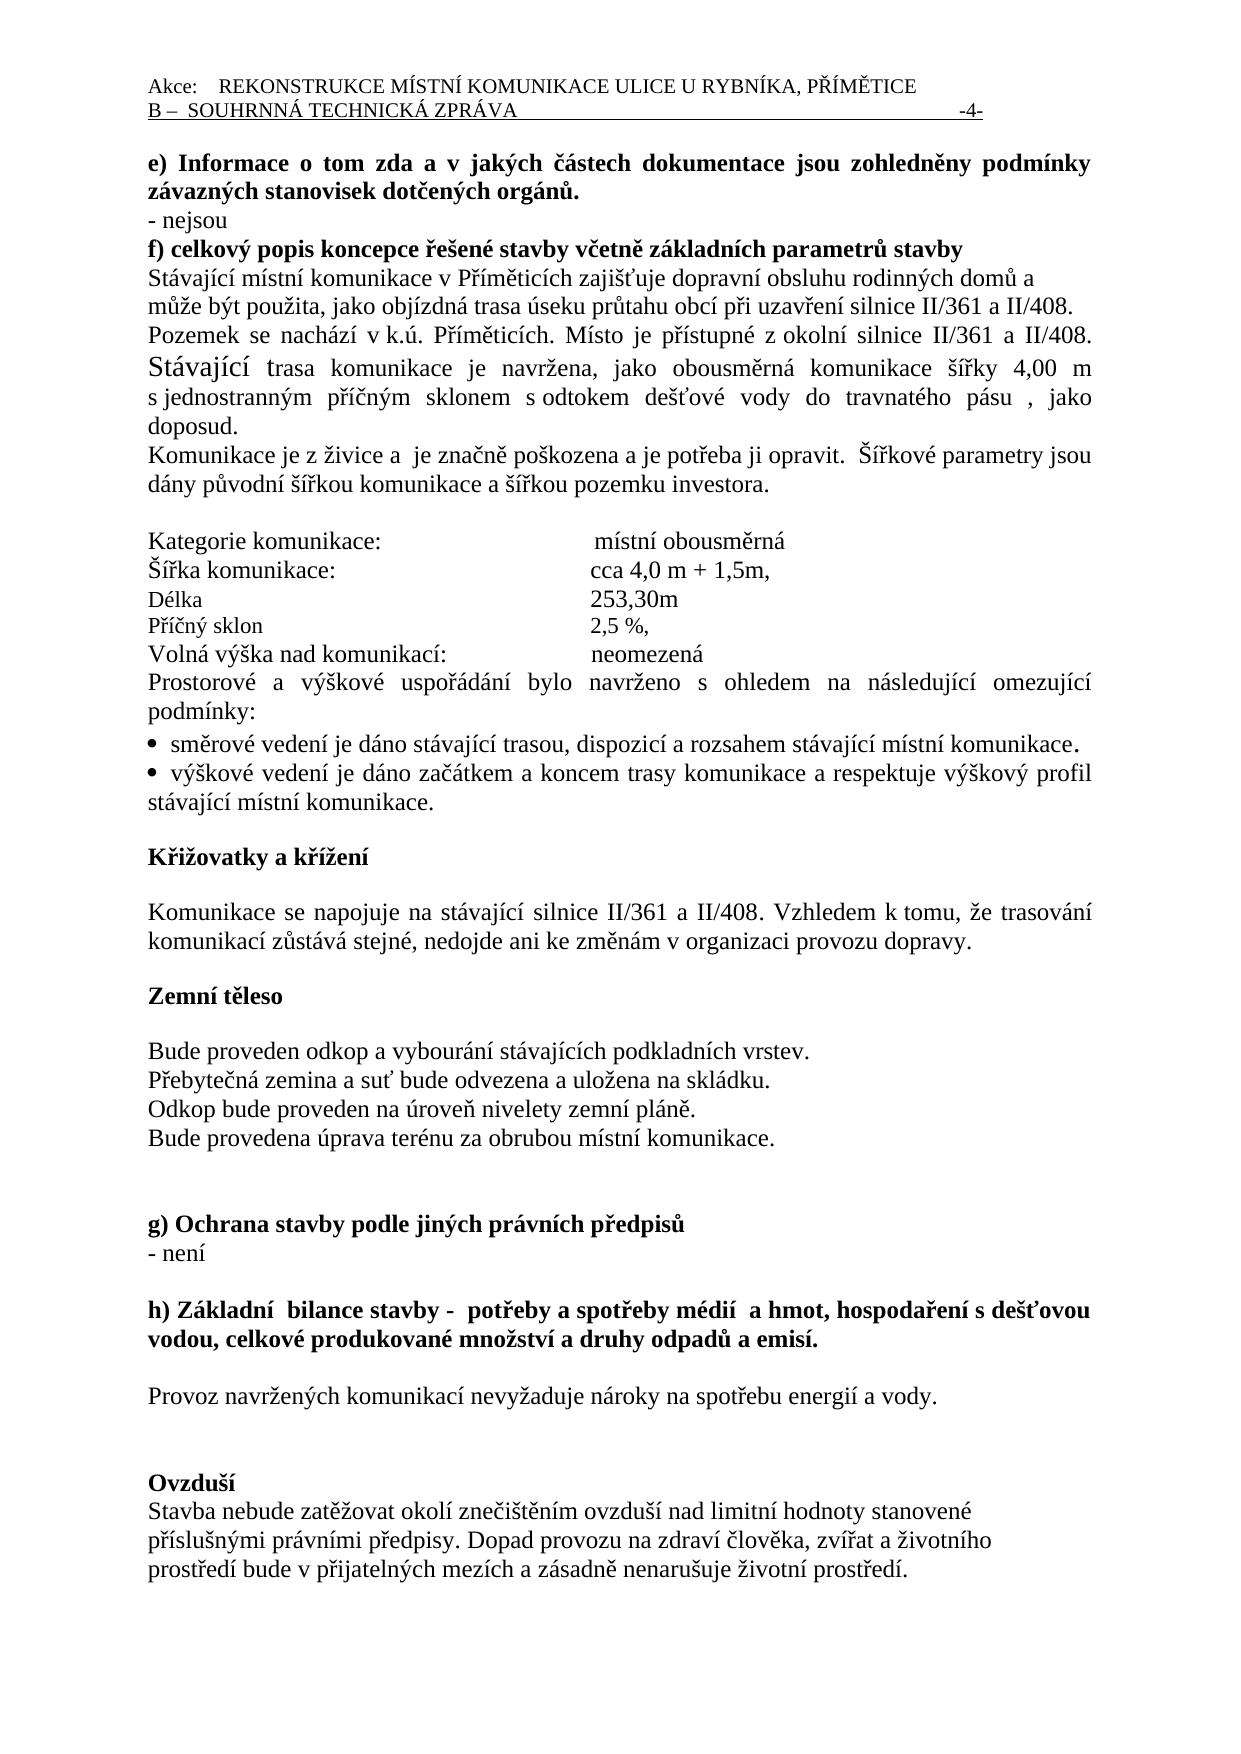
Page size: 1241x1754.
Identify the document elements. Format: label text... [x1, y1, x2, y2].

text prostředí bude v přijatelných mezích a zásadně nenarušuje životní prostředí. [148, 1554, 1093, 1583]
text příslušnými právními předpisy. Dopad provozu na zdraví člověka, zvířat a životního [148, 1525, 1093, 1554]
text Komunikace je z živice a je značně poškozena a je potřeba ji opravit. Šířkové parametry jsou dány původní šířkou komunikace a šířkou pozemku investora. [148, 440, 1093, 497]
text Provoz navržených komunikací nevyžaduje nároky na spotřebu energií a vody. [148, 1381, 1093, 1410]
text směrové vedení je dáno stávající trasou, dispozicí a rozsahem stávající místní komunikace. [148, 725, 1093, 758]
text Příčný sklon 2,5 %, [148, 612, 1093, 639]
text g) Ochrana stavby podle jiných právních předpisů [148, 1209, 1093, 1238]
text Prostorové a výškové uspořádání bylo navrženo s ohledem na následující omezující podmínky: [148, 667, 1093, 725]
text Křižovatky a křížení [148, 842, 1093, 871]
text - nejsou [148, 205, 1093, 234]
text Bude proveden odkop a vybourání stávajících podkladních vrstev. [148, 1036, 1093, 1065]
text Kategorie komunikace: místní obousměrná [148, 526, 1093, 555]
text Zemní těleso [148, 981, 1093, 1010]
text výškové vedení je dáno začátkem a koncem trasy komunikace a respektuje výškový profil stávající místní komunikace. [148, 758, 1093, 816]
text Šířka komunikace: cca 4,0 m + 1,5m, [148, 555, 1093, 584]
text Pozemek se nachází v k.ú. Příměticích. Místo je přístupné z okolní silnice II/361 a II/408. Stávající trasa komunikace je navržena, jako obousměrná komunikace šířky 4,00 m s jednostranným příčným sklonem s odtokem dešťové vody do travnatého pásu , jako doposud. [148, 320, 1093, 440]
text Odkop bude proveden na úroveň nivelety zemní pláně. [148, 1094, 1093, 1123]
text - není [148, 1238, 1093, 1266]
text Stávající místní komunikace v Příměticích zajišťuje dopravní obsluhu rodinných domů a může být použita, jako objízdná trasa úseku průtahu obcí při uzavření silnice II/361 a II/408. [148, 263, 1093, 320]
text Stavba nebude zatěžovat okolí znečištěním ovzduší nad limitní hodnoty stanovené [148, 1496, 1093, 1525]
text Volná výška nad komunikací: neomezená [148, 639, 1093, 667]
text Délka 253,30m [148, 584, 1093, 612]
text Přebytečná zemina a suť bude odvezena a uložena na skládku. [148, 1065, 1093, 1094]
text Bude provedena úprava terénu za obrubou místní komunikace. [148, 1123, 1093, 1151]
text Ovzduší [148, 1468, 1093, 1496]
text e) Informace o tom zda a v jakých částech dokumentace jsou zohledněny podmínky závazných stanovisek dotčených orgánů. [148, 148, 1093, 205]
text h) Základní bilance stavby - potřeby a spotřeby médií a hmot, hospodaření s dešťovou vodou, celkové produkované množství a druhy odpadů a emisí. [148, 1295, 1093, 1353]
text Komunikace se napojuje na stávající silnice II/361 a II/408. Vzhledem k tomu, že trasování komunikací zůstává stejné, nedojde ani ke změnám v organizaci provozu dopravy. [148, 897, 1093, 955]
text f) celkový popis koncepce řešené stavby včetně základních parametrů stavby [148, 234, 1093, 263]
